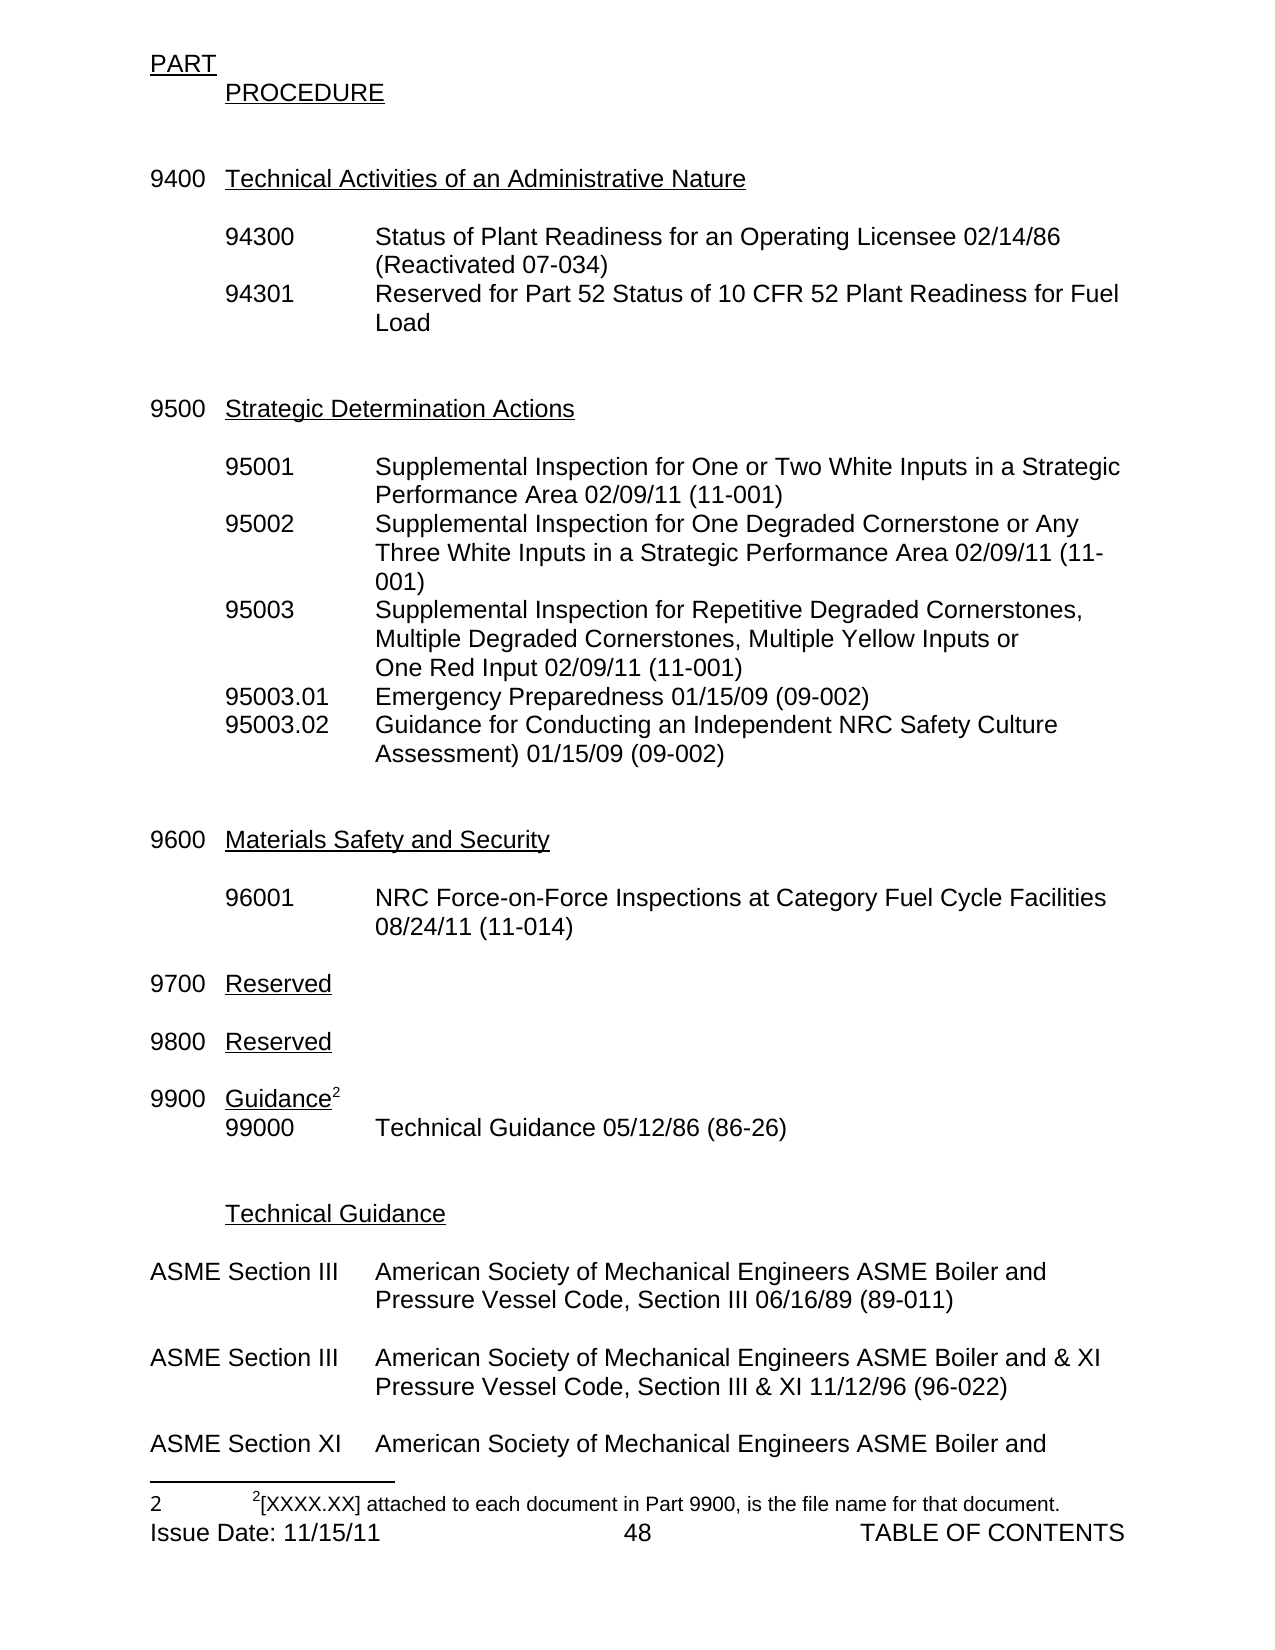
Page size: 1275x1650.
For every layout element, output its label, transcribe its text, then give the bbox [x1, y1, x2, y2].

text 96001 NRC Force-on-Force Inspections at Category Fuel Cycle Facilities 08/24/11 (11-014) [150, 883, 1125, 940]
text Load [150, 308, 1125, 337]
text 95002 Supplemental Inspection for One Degraded Cornerstone or Any Three White Inputs in a Strategic Performance Area 02/09/11 (11-001) [150, 509, 1125, 595]
text 95001 Supplemental Inspection for One or Two White Inputs in a Strategic Performance Area 02/09/11 (11-001) [150, 452, 1125, 509]
text 99000 Technical Guidance 05/12/86 (86-26) [150, 1113, 1125, 1142]
text (Reactivated 07-034) [150, 250, 1125, 279]
text ASME Section XI American Society of Mechanical Engineers ASME Boiler and [150, 1429, 1125, 1458]
text Pressure Vessel Code, Section III & XI 11/12/96 (96-022) [150, 1372, 1125, 1400]
text 94301 Reserved for Part 52 Status of 10 CFR 52 Plant Readiness for Fuel [150, 279, 1125, 308]
text 95003.02 Guidance for Conducting an Independent NRC Safety Culture Assessment) 01/15/09 (09-002) [150, 710, 1125, 768]
text 95003.01 Emergency Preparedness 01/15/09 (09-002) [150, 682, 1125, 710]
text ASME Section III American Society of Mechanical Engineers ASME Boiler and Pressure Vessel Code, Section III 06/16/89 (89-011) [150, 1257, 1125, 1314]
text 9800 Reserved [150, 1027, 1125, 1055]
text ASME Section III American Society of Mechanical Engineers ASME Boiler and & XI [150, 1343, 1125, 1372]
text Technical Guidance [150, 1199, 1125, 1228]
text 94300 Status of Plant Readiness for an Operating Licensee 02/14/86 [150, 222, 1125, 250]
text 9700 Reserved [150, 969, 1125, 998]
text 9500 Strategic Determination Actions [150, 394, 1125, 423]
text 9600 Materials Safety and Security [150, 825, 1125, 854]
text 95003 Supplemental Inspection for Repetitive Degraded Cornerstones, Multiple Degraded Cornerstones, Multiple Yellow Inputs or [150, 595, 1125, 653]
text One Red Input 02/09/11 (11-001) [150, 653, 1125, 682]
text 9900 Guidance2 [150, 1084, 1125, 1113]
text 9400 Technical Activities of an Administrative Nature [150, 164, 1125, 193]
